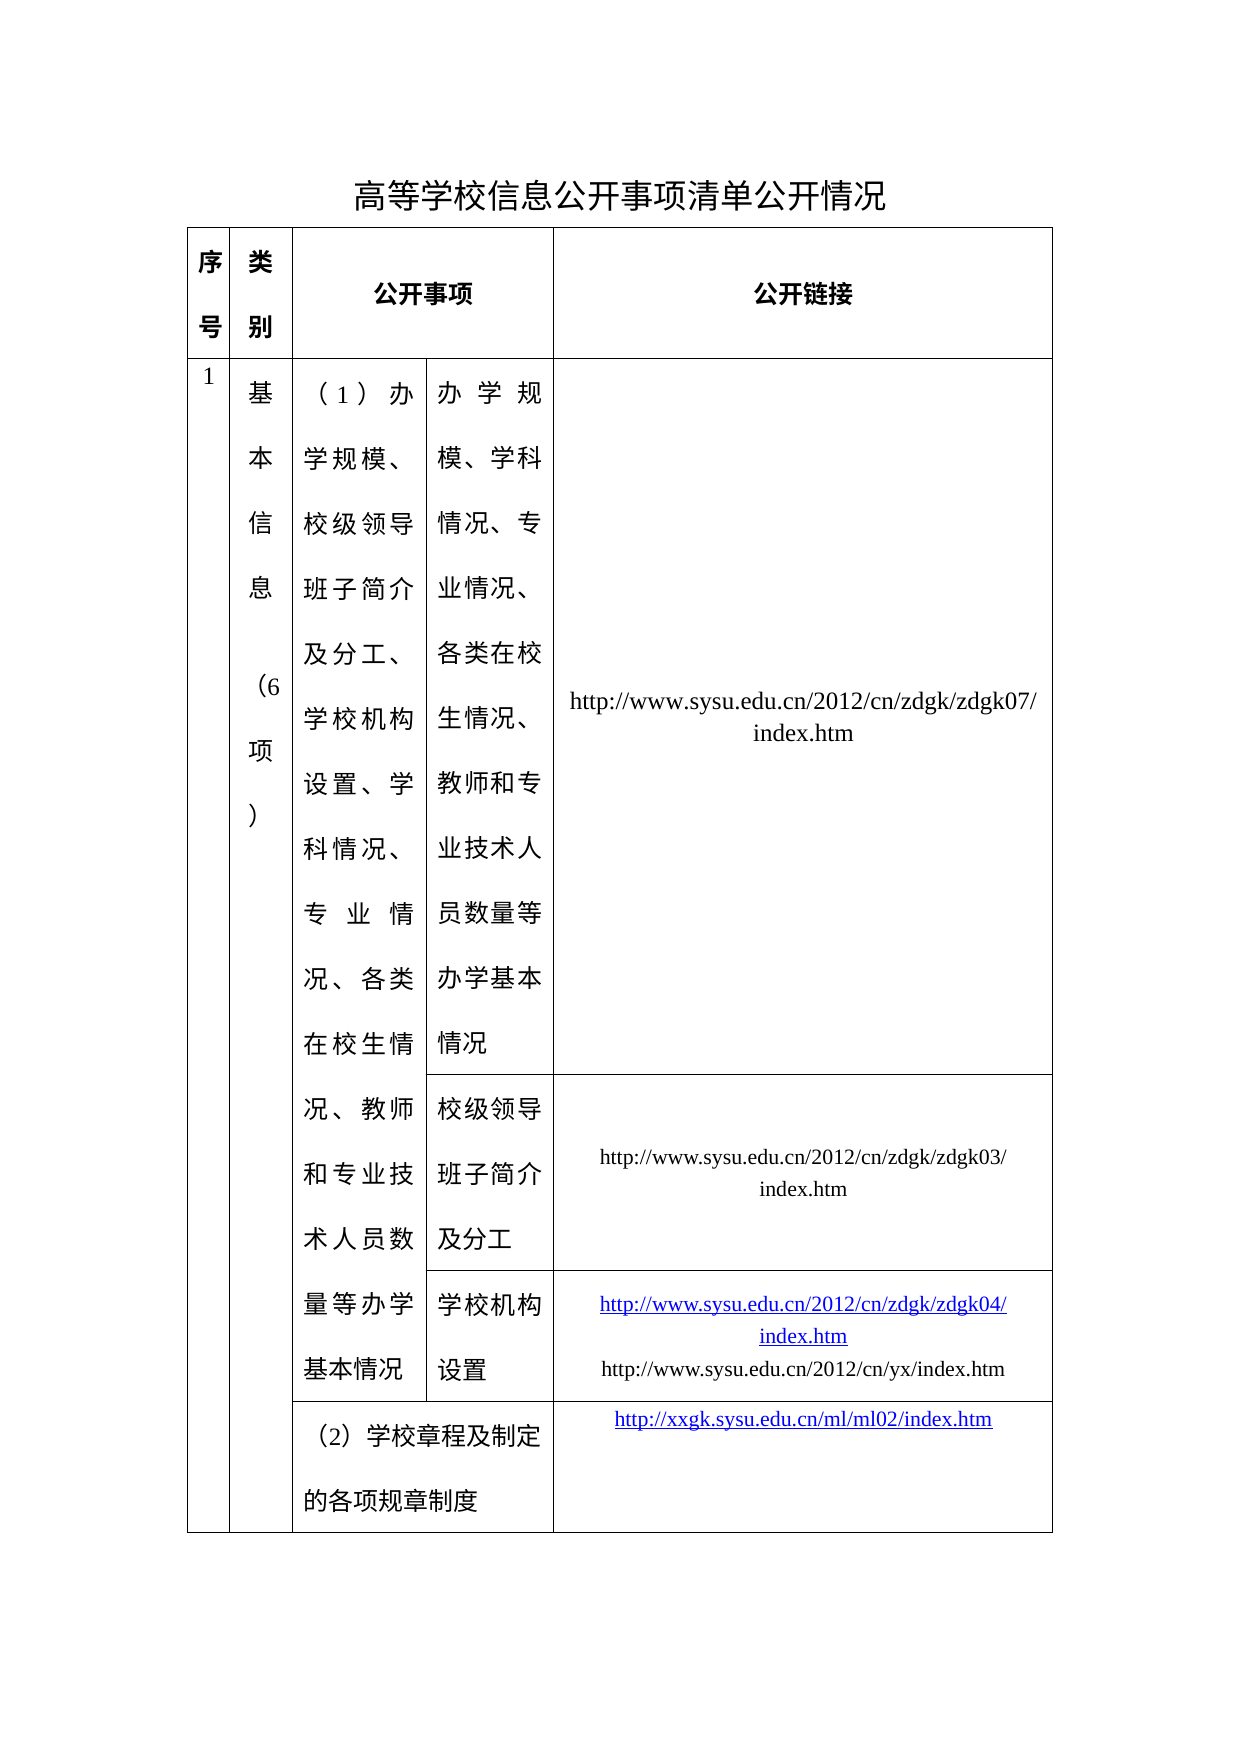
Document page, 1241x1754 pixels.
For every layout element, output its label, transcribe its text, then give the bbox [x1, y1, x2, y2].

table_cell 学校机构设置 [427, 1271, 553, 1401]
table_cell （1）办学规模、校级领导班子简介及分工、学校机构设置、学科情况、专业情况、各类在校生情况、教师和专业技术人员数量等办学基本情况 [293, 359, 426, 1401]
table_cell 基本信息 （6项） [230, 359, 292, 1532]
table_cell http://www.sysu.edu.cn/2012/cn/zdgk/zdgk04/index.htm http://www.sysu.edu.cn/2012/cn/yx/index.htm [554, 1271, 1052, 1401]
table_cell http://xxgk.sysu.edu.cn/ml/ml02/index.htm [554, 1402, 1052, 1532]
table_cell 校级领导班子简介及分工 [427, 1075, 553, 1270]
table_header 序号 [188, 228, 229, 358]
table_header 公开事项 [293, 228, 553, 358]
table_cell （2）学校章程及制定的各项规章制度 [293, 1402, 553, 1532]
table_header 类 别 [230, 228, 292, 358]
table_cell http://www.sysu.edu.cn/2012/cn/zdgk/zdgk07/index.htm [554, 359, 1052, 1074]
table_cell 1 [188, 359, 229, 1532]
text 高等学校信息公开事项清单公开情况 [187, 162, 1053, 227]
table_cell http://www.sysu.edu.cn/2012/cn/zdgk/zdgk03/index.htm [554, 1075, 1052, 1270]
table_cell 办学规模、学科情况、专业情况、各类在校生情况、教师和专业技术人员数量等办学基本情况 [427, 359, 553, 1074]
table_header 公开链接 [554, 228, 1052, 358]
